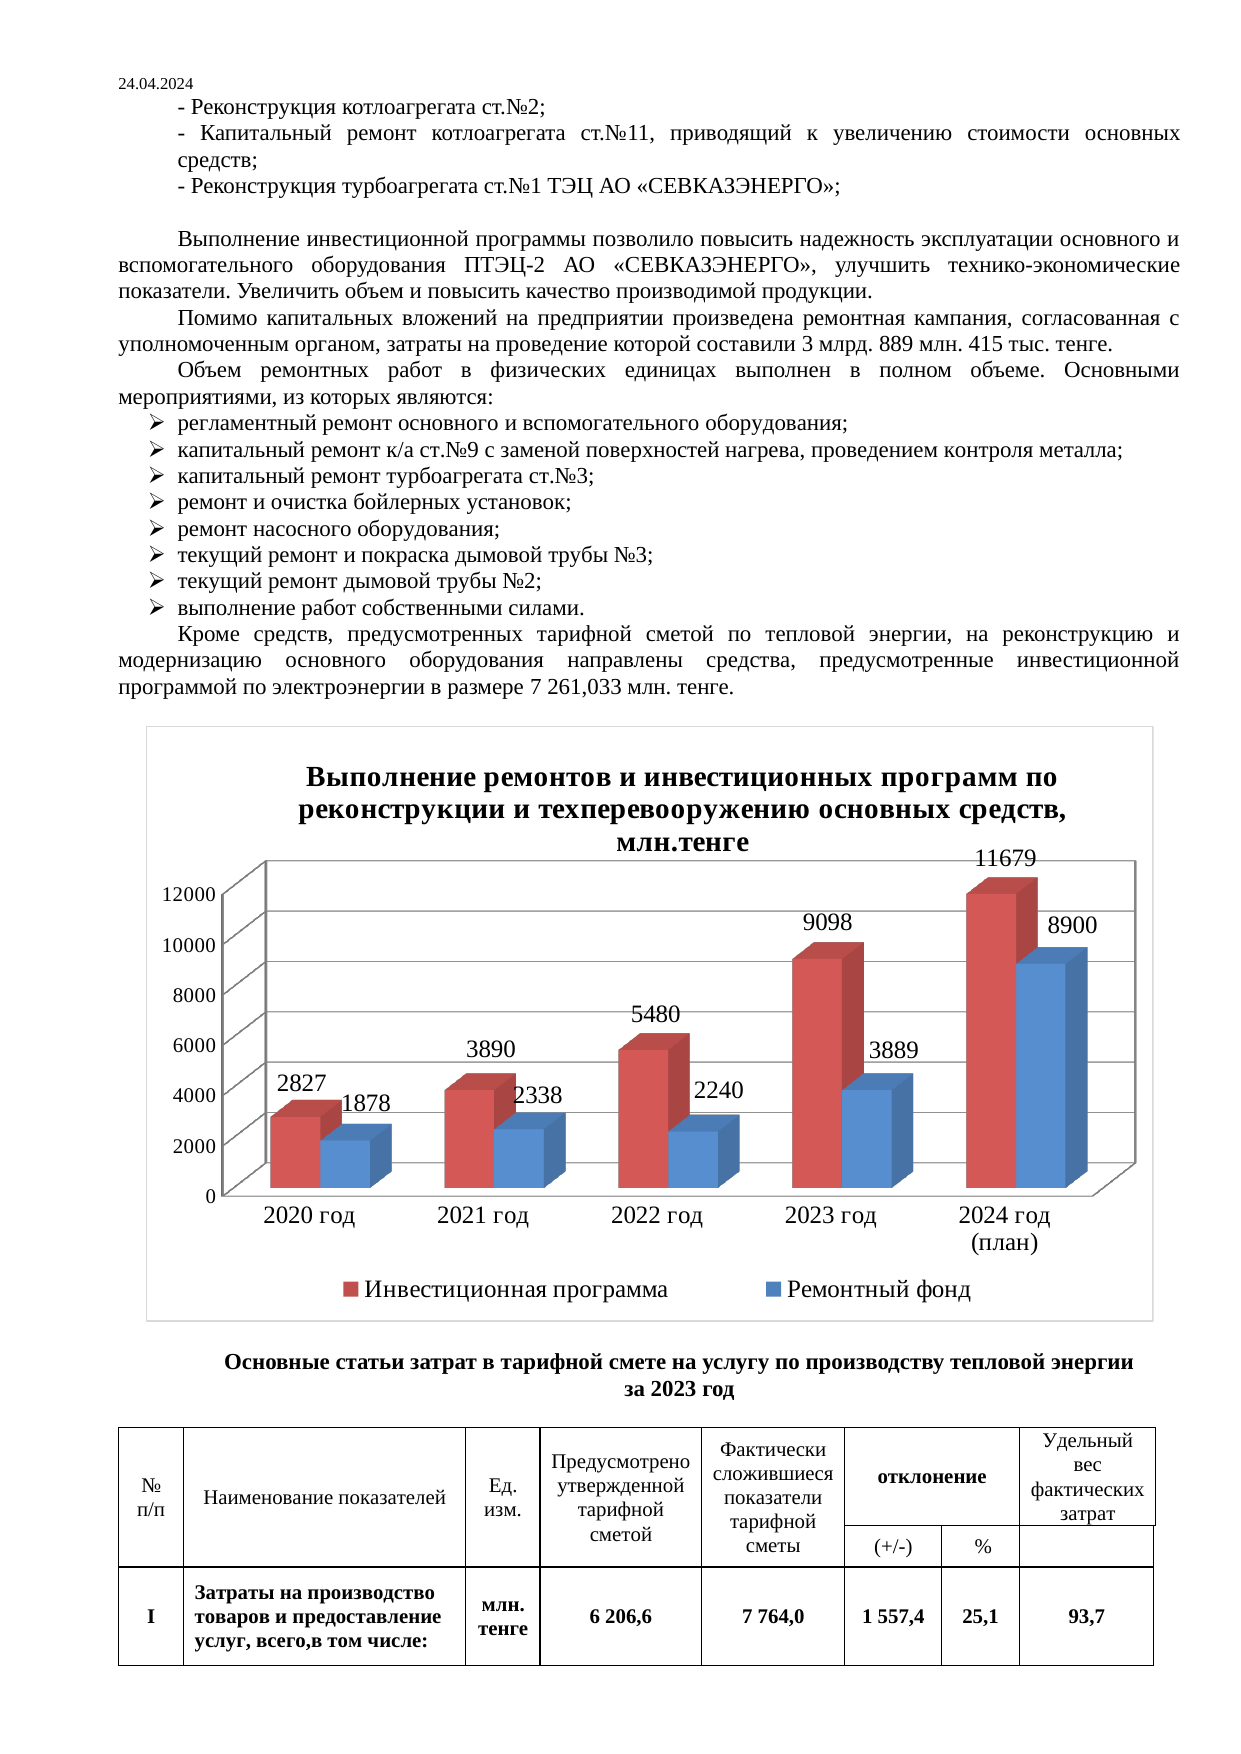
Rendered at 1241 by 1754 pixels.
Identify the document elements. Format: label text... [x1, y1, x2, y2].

table_header № п/п [119, 1428, 183, 1566]
text Основные статьи затрат в тарифной смете на услугу по производству тепловой энергии [118, 1348, 1181, 1374]
text - Реконструкция котлоагрегата ст.№2; [177, 93, 1181, 119]
table_header Фактически сложившиеся показатели тарифной сметы [702, 1428, 844, 1566]
text за 2023 год [118, 1374, 1181, 1401]
list текущий ремонт и покраска дымовой трубы №3; [148, 541, 1181, 567]
list выполнение работ собственными силами. [148, 594, 1181, 620]
text - Реконструкция турбоагрегата ст.№1 ТЭЦ АО «СЕВКАЗЭНЕРГО»; [177, 172, 1181, 198]
table_cell 6 206,6 [541, 1568, 701, 1665]
text - Капитальный ремонт котлоагрегата ст.№11, приводящий к увеличению стоимости основных средств; [177, 119, 1181, 172]
table_cell % [942, 1526, 1019, 1566]
list регламентный ремонт основного и вспомогательного оборудования; [148, 409, 1181, 436]
table_cell Затраты на производство товаров и предоставление услуг, всего,в том числе: [184, 1568, 465, 1665]
text Кроме средств, предусмотренных тарифной сметой по тепловой энергии, на реконструкцию и модернизацию основного оборудования направлены средства, предусмотренные инвестиционной программой по электроэнергии в размере 7 261,033 млн. тенге. [118, 620, 1181, 699]
table_header Предусмотрено утвержденной тарифной сметой [541, 1428, 701, 1566]
text Объем ремонтных работ в физических единицах выполнен в полном объеме. Основными мероприятиями, из которых являются: [118, 357, 1181, 409]
text Выполнение инвестиционной программы позволило повысить надежность эксплуатации основного и вспомогательного оборудования ПТЭЦ-2 АО «СЕВКАЗЭНЕРГО», улучшить технико-экономические показатели. Увеличить объем и повысить качество производимой продукции. [118, 225, 1181, 304]
table_cell I [119, 1568, 183, 1665]
table_cell (+/-) [845, 1526, 941, 1566]
list капитальный ремонт турбоагрегата ст.№3; [148, 462, 1181, 488]
table_header Удельный вес фактических затрат [1020, 1428, 1155, 1524]
table_cell 7 764,0 [702, 1568, 844, 1665]
list текущий ремонт дымовой трубы №2; [148, 567, 1181, 594]
text Помимо капитальных вложений на предприятии произведена ремонтная кампания, согласованная с уполномоченным органом, затраты на проведение которой составили 3 млрд. 889 млн. 415 тыс. тенге. [118, 304, 1181, 357]
table_cell 25,1 [942, 1568, 1019, 1665]
table_cell [1020, 1526, 1153, 1566]
list капитальный ремонт к/а ст.№9 с заменой поверхностей нагрева, проведением контроля металла; [148, 436, 1181, 462]
table_header Наименование показателей [184, 1428, 465, 1566]
table_cell млн. тенге [466, 1568, 539, 1665]
table_header Ед. изм. [466, 1428, 539, 1566]
list ремонт и очистка бойлерных установок; [148, 488, 1181, 515]
table_header отклонение [845, 1428, 1019, 1524]
list ремонт насосного оборудования; [148, 515, 1181, 541]
table_cell 93,7 [1020, 1568, 1153, 1665]
table_cell 1 557,4 [845, 1568, 941, 1665]
